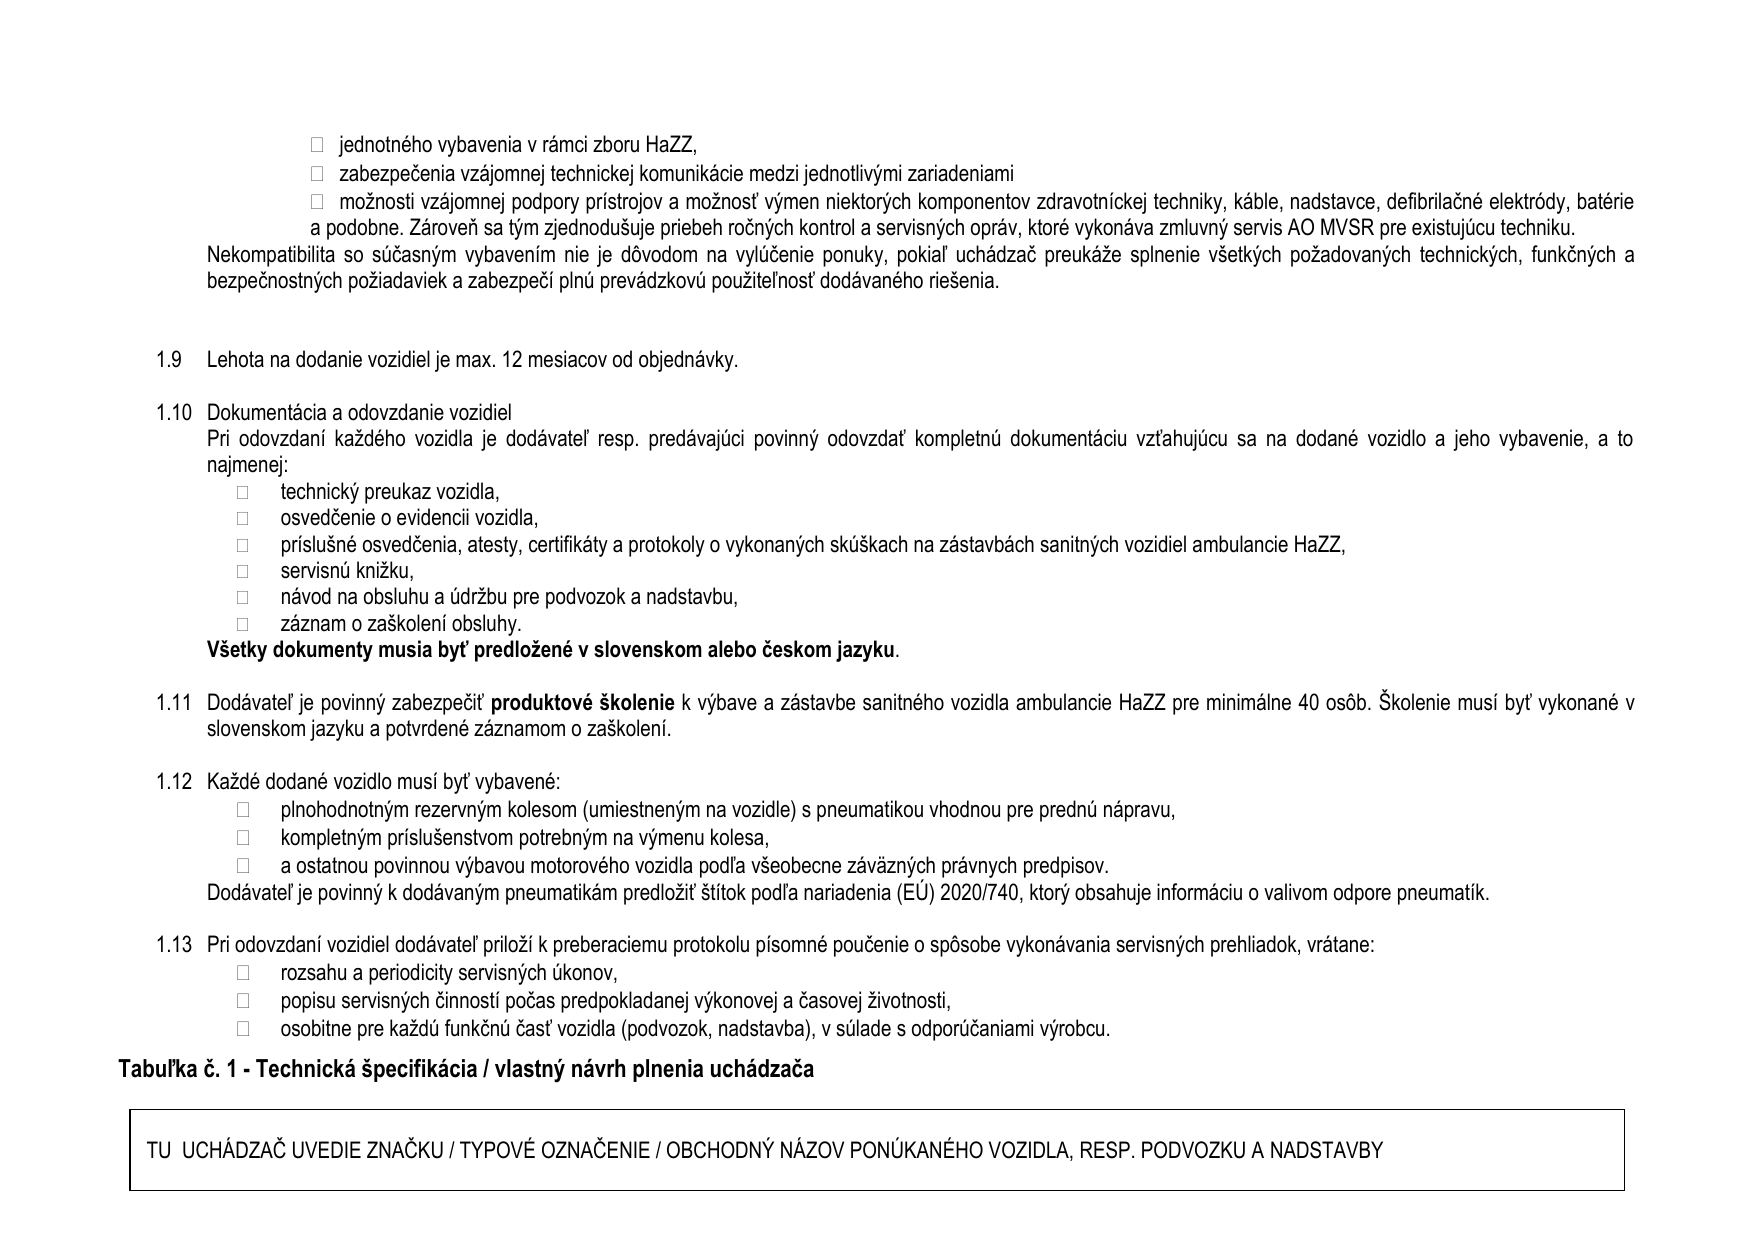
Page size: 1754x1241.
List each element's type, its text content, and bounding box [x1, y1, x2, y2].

text Všetky dokumenty musia byť predložené v slovenskom alebo českom jazyku. [207, 636, 1636, 662]
list možnosti vzájomnej podpory prístrojov a možnosť výmen niektorých komponentov zdravotníckej techniky, káble, nadstavce, defibrilačné elektródy, batérie a podobne. Zároveň sa tým zjednodušuje priebeh ročných kontrol a servisných opráv, ktoré vykonáva zmluvný servis AO MVSR pre existujúcu techniku. [310, 186, 1636, 241]
list a ostatnou povinnou výbavou motorového vozidla podľa všeobecne záväzných právnych predpisov. [236, 850, 1636, 878]
text Dodávateľ je povinný k dodávaným pneumatikám predložiť štítok podľa nariadenia (EÚ) 2020/740, ktorý obsahuje informáciu o valivom odpore pneumatík. [207, 878, 1636, 905]
list kompletným príslušenstvom potrebným na výmenu kolesa, [236, 822, 1636, 850]
list záznam o zaškolení obsluhy. [236, 609, 1636, 636]
list príslušné osvedčenia, atesty, certifikáty a protokoly o vykonaných skúškach na zástavbách sanitných vozidiel ambulancie HaZZ, [236, 531, 1636, 557]
list návod na obsluhu a údržbu pre podvozok a nadstavbu, [236, 583, 1636, 609]
list osvedčenie o evidencii vozidla, [236, 504, 1636, 531]
list Dodávateľ je povinný zabezpečiť produktové školenie k výbave a zástavbe sanitného vozidla ambulancie HaZZ pre minimálne 40 osôb. Školenie musí byť vykonané v slovenskom jazyku a potvrdené záznamom o zaškolení. [156, 689, 1636, 741]
list technický preukaz vozidla, [236, 478, 1636, 504]
list servisnú knižku, [236, 557, 1636, 583]
text Nekompatibilita so súčasným vybavením nie je dôvodom na vylúčenie ponuky, pokiaľ uchádzač preukáže splnenie všetkých požadovaných technických, funkčných a bezpečnostných požiadaviek a zabezpečí plnú prevádzkovú použiteľnosť dodávaného riešenia. [207, 241, 1636, 293]
list Každé dodané vozidlo musí byť vybavené: [156, 768, 1636, 794]
text Pri odovzdaní každého vozidla je dodávateľ resp. predávajúci povinný odovzdať kompletnú dokumentáciu vzťahujúcu sa na dodané vozidlo a jeho vybavenie, a to najmenej: [207, 425, 1636, 478]
list plnohodnotným rezervným kolesom (umiestneným na vozidle) s pneumatikou vhodnou pre prednú nápravu, [236, 794, 1636, 822]
list popisu servisných činností počas predpokladanej výkonovej a časovej životnosti, [236, 986, 1636, 1014]
list jednotného vybavenia v rámci zboru HaZZ, [310, 130, 1636, 158]
list Dokumentácia a odovzdanie vozidiel [156, 399, 1636, 425]
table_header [131, 1110, 1624, 1189]
list rozsahu a periodicity servisných úkonov, [236, 957, 1636, 986]
list Lehota na dodanie vozidiel je max. 12 mesiacov od objednávky. [156, 346, 1636, 372]
text Tabuľka č. 1 - Technická špecifikácia / vlastný návrh plnenia uchádzača [118, 1054, 1636, 1083]
list osobitne pre každú funkčnú časť vozidla (podvozok, nadstavba), v súlade s odporúčaniami výrobcu. [236, 1014, 1636, 1042]
list Pri odovzdaní vozidiel dodávateľ priloží k preberaciemu protokolu písomné poučenie o spôsobe vykonávania servisných prehliadok, vrátane: [156, 931, 1636, 957]
list zabezpečenia vzájomnej technickej komunikácie medzi jednotlivými zariadeniami [310, 158, 1636, 186]
